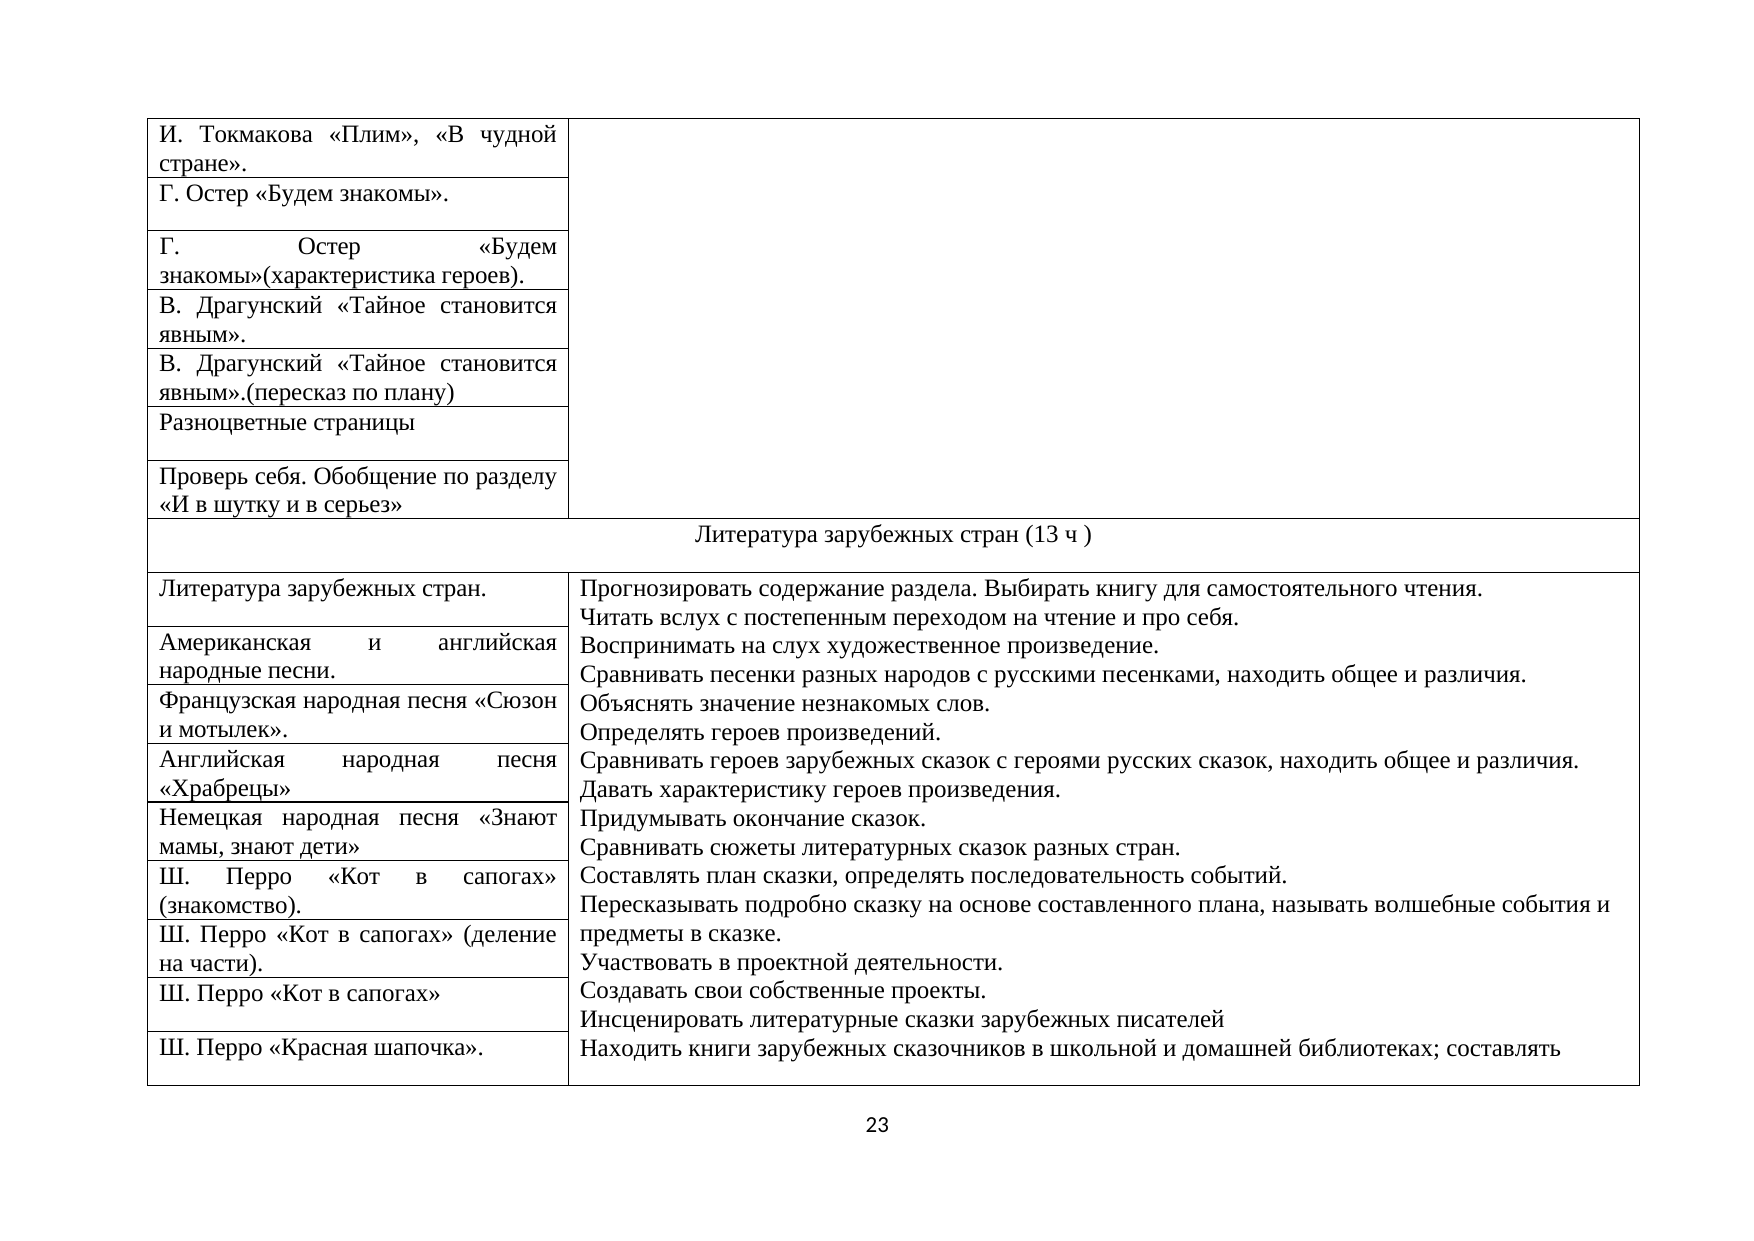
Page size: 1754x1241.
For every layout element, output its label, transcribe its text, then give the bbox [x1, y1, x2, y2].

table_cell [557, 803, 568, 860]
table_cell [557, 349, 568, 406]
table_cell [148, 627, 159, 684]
table_cell Разноцветные страницы [148, 407, 568, 460]
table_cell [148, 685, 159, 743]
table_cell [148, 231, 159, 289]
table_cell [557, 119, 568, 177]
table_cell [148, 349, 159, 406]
table_cell Литература зарубежных стран. [148, 573, 568, 626]
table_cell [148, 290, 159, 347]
table_cell Г. Остер «Будем знакомы». [148, 178, 568, 230]
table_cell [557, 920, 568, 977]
table_cell Ш. Перро «Кот в сапогах» [148, 978, 568, 1031]
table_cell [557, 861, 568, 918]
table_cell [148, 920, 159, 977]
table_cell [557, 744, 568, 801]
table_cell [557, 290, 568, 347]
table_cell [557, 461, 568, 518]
table_cell Ш. Перро «Красная шапочка». [148, 1032, 568, 1084]
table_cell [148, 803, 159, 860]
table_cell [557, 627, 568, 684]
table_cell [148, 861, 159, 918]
table_cell Прогнозировать содержание раздела. Выбирать книгу для самостоятельного чтения. Читать вслух с постепенным переходом на чтение и про себя. Воспринимать на слух художественное произведение. Сравнивать песенки разных народов с русскими песенками, находить общее и различия. Объяснять значение незнакомых слов. Определять героев произведений. Сравнивать героев зарубежных сказок с героями русских сказок, находить общее и различия. Давать характеристику героев произведения. Придумывать окончание сказок. Сравнивать сюжеты литературных сказок разных стран. Составлять план сказки, определять последовательность событий. Пересказывать подробно сказку на основе составленного плана, называть волшебные события и предметы в сказке. Участвовать в проектной деятельности. Создавать свои собственные проекты. Инсценировать литературные сказки зарубежных писателей Находить книги зарубежных сказочников в школьной и домашней библиотеках; составлять списки книг для чтения летом Оценивать свой ответ. Планировать возможный вариант исправления допущенных ошибок. Проверять себя, сверяя свой ответ с текстом, и самостоятельно оценивать свои достижения. [569, 573, 1639, 1084]
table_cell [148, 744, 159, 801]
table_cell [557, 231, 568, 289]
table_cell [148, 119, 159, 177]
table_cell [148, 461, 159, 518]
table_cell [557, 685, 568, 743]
table_cell Литература зарубежных стран (13 ч ) [148, 519, 1639, 572]
